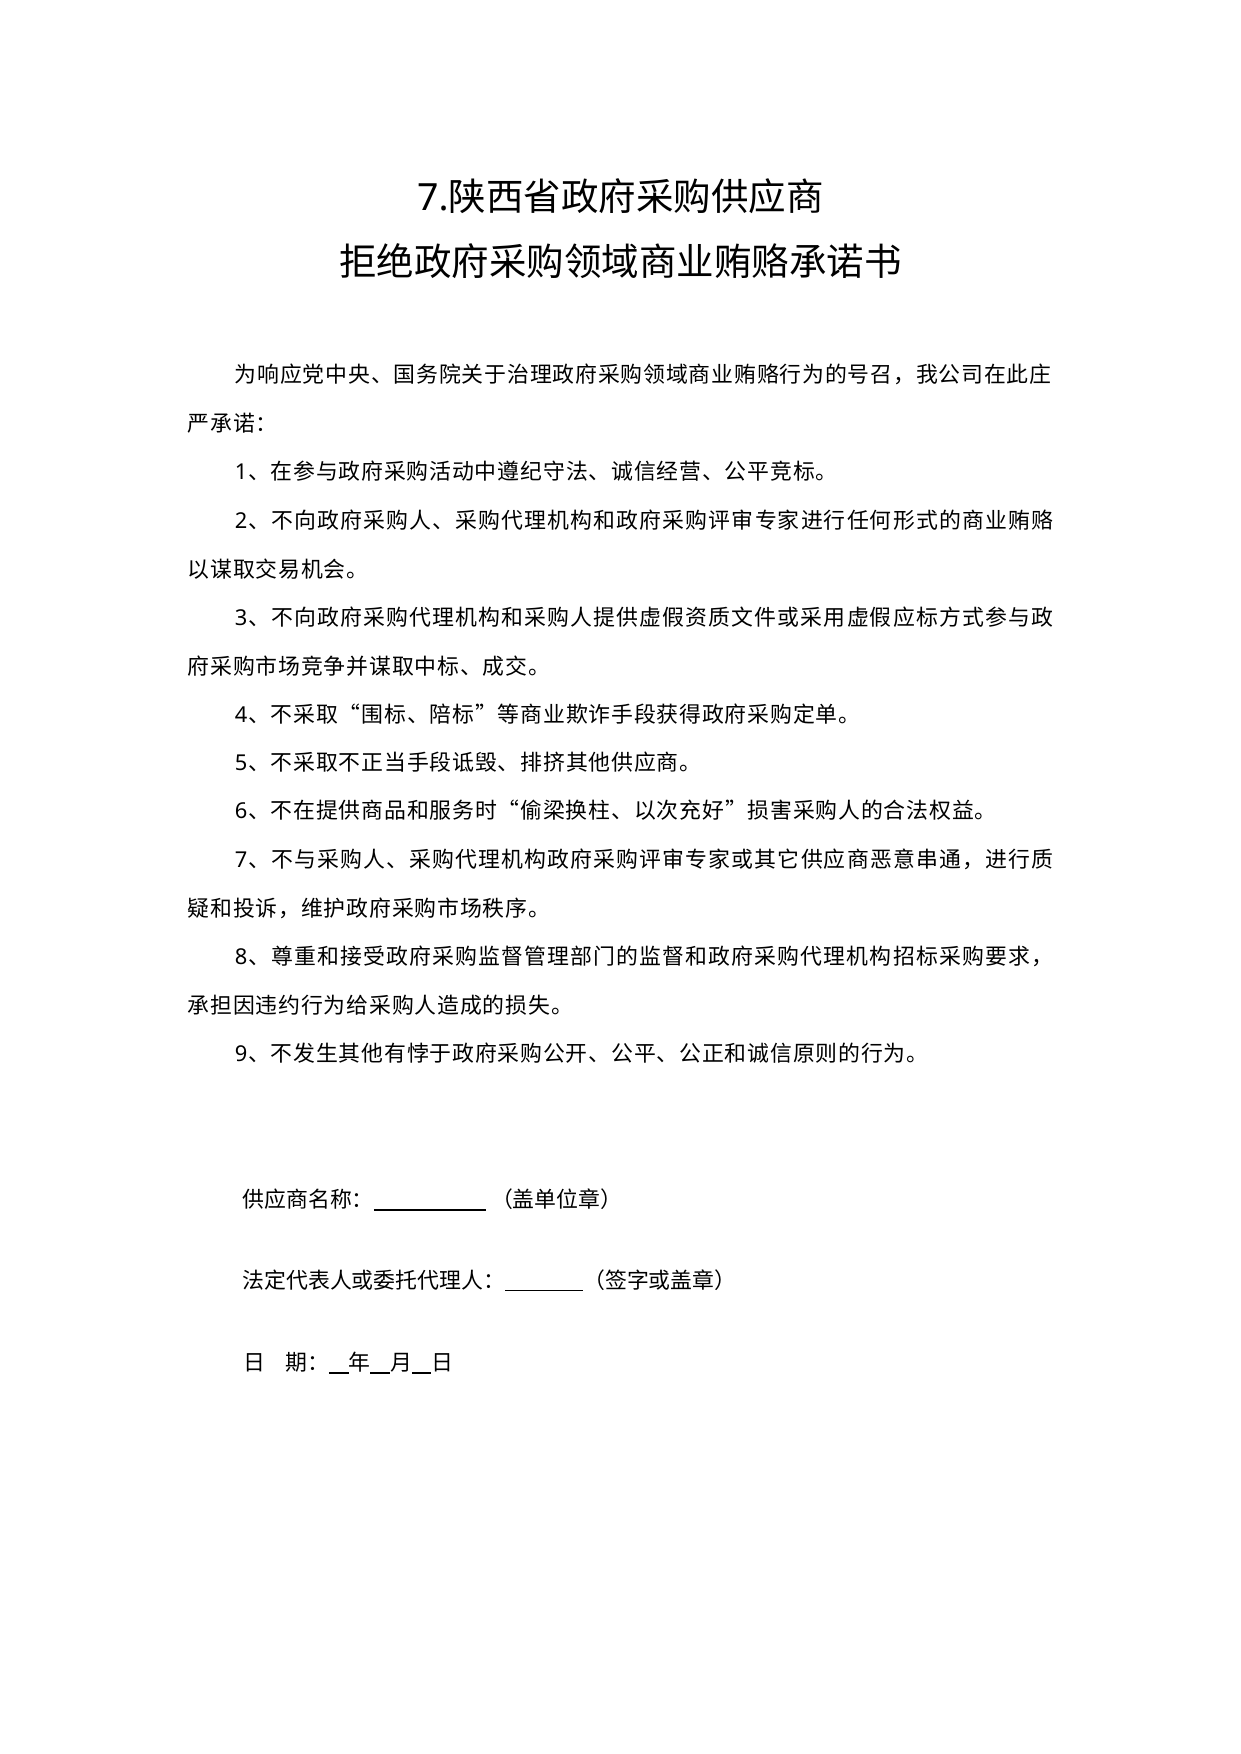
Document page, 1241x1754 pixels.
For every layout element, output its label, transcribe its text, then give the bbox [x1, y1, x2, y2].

text 2、不向政府采购人、采购代理机构和政府采购评审专家进行任何形式的商业贿赂以谋取交易机会。 [187, 502, 1053, 584]
text 9、不发生其他有悖于政府采购公开、公平、公正和诚信原则的行为。 [187, 1036, 1053, 1068]
text 法定代表人或委托代理人： （签字或盖章） [187, 1262, 1053, 1295]
text 4、不采取“围标、陪标”等商业欺诈手段获得政府采购定单。 [187, 697, 1053, 729]
text 1、在参与政府采购活动中遵纪守法、诚信经营、公平竞标。 [187, 454, 1053, 487]
text 8、尊重和接受政府采购监督管理部门的监督和政府采购代理机构招标采购要求，承担因违约行为给采购人造成的损失。 [187, 939, 1053, 1020]
text 3、不向政府采购代理机构和采购人提供虚假资质文件或采用虚假应标方式参与政府采购市场竞争并谋取中标、成交。 [187, 599, 1053, 681]
text 5、不采取不正当手段诋毁、排挤其他供应商。 [187, 745, 1053, 777]
text 供应商名称： （盖单位章） [187, 1181, 1053, 1214]
text 7、不与采购人、采购代理机构政府采购评审专家或其它供应商恶意串通，进行质疑和投诉，维护政府采购市场秩序。 [187, 842, 1053, 923]
text 拒绝政府采购领域商业贿赂承诺书 [187, 227, 1053, 292]
text 日 期： 年 月 日 [187, 1345, 1053, 1377]
text 6、不在提供商品和服务时“偷梁换柱、以次充好”损害采购人的合法权益。 [187, 793, 1053, 826]
text 7.陕西省政府采购供应商 [187, 162, 1053, 227]
text 为响应党中央、国务院关于治理政府采购领域商业贿赂行为的号召，我公司在此庄严承诺： [187, 357, 1053, 438]
